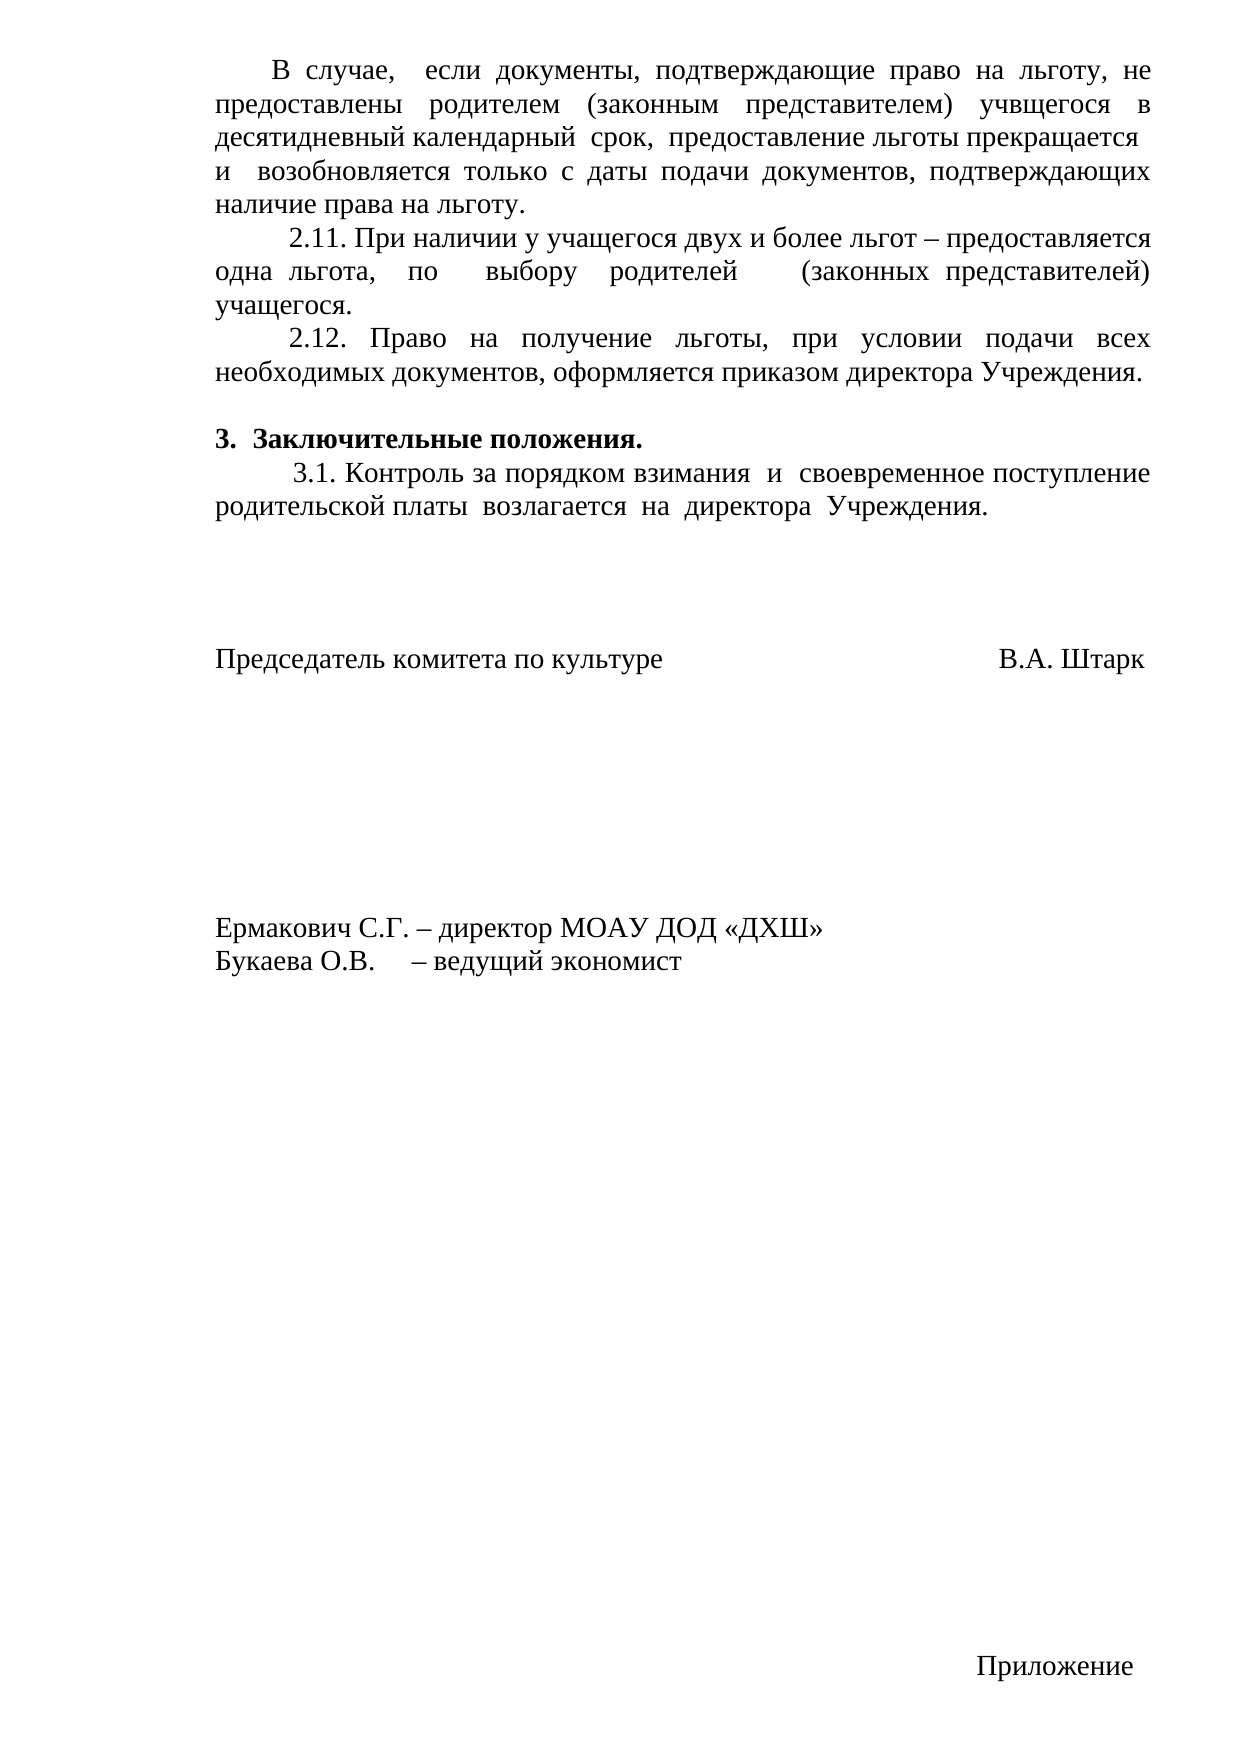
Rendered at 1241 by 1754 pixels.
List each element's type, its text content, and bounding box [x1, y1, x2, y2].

list Заключительные положения. [215, 421, 1152, 455]
text 3.1. Контроль за порядком взимания и своевременное поступление родительской платы возлагается на директора Учреждения. [215, 455, 1152, 522]
text Ермакович С.Г. – директор МОАУ ДОД «ДХШ» [215, 910, 1152, 943]
text и возобновляется только с даты подачи документов, подтверждающих наличие права на льготу. [215, 153, 1152, 220]
text 2.12. Право на получение льготы, при условии подачи всех необходимых документов, оформляется приказом директора Учреждения. [215, 321, 1152, 388]
text В случае, если документы, подтверждающие право на льготу, не предоставлены родителем (законным представителем) учвщегося в десятидневный календарный срок, предоставление льготы прекращается [215, 52, 1152, 153]
text Букаева О.В. – ведущий экономист [215, 943, 1152, 977]
text Приложение [915, 1648, 1152, 1681]
text Председатель комитета по культуре В.А. Штарк [215, 642, 1152, 675]
text 2.11. При наличии у учащегося двух и более льгот – предоставляется одна льгота, по выбору родителей (законных представителей) учащегося. [215, 220, 1152, 321]
